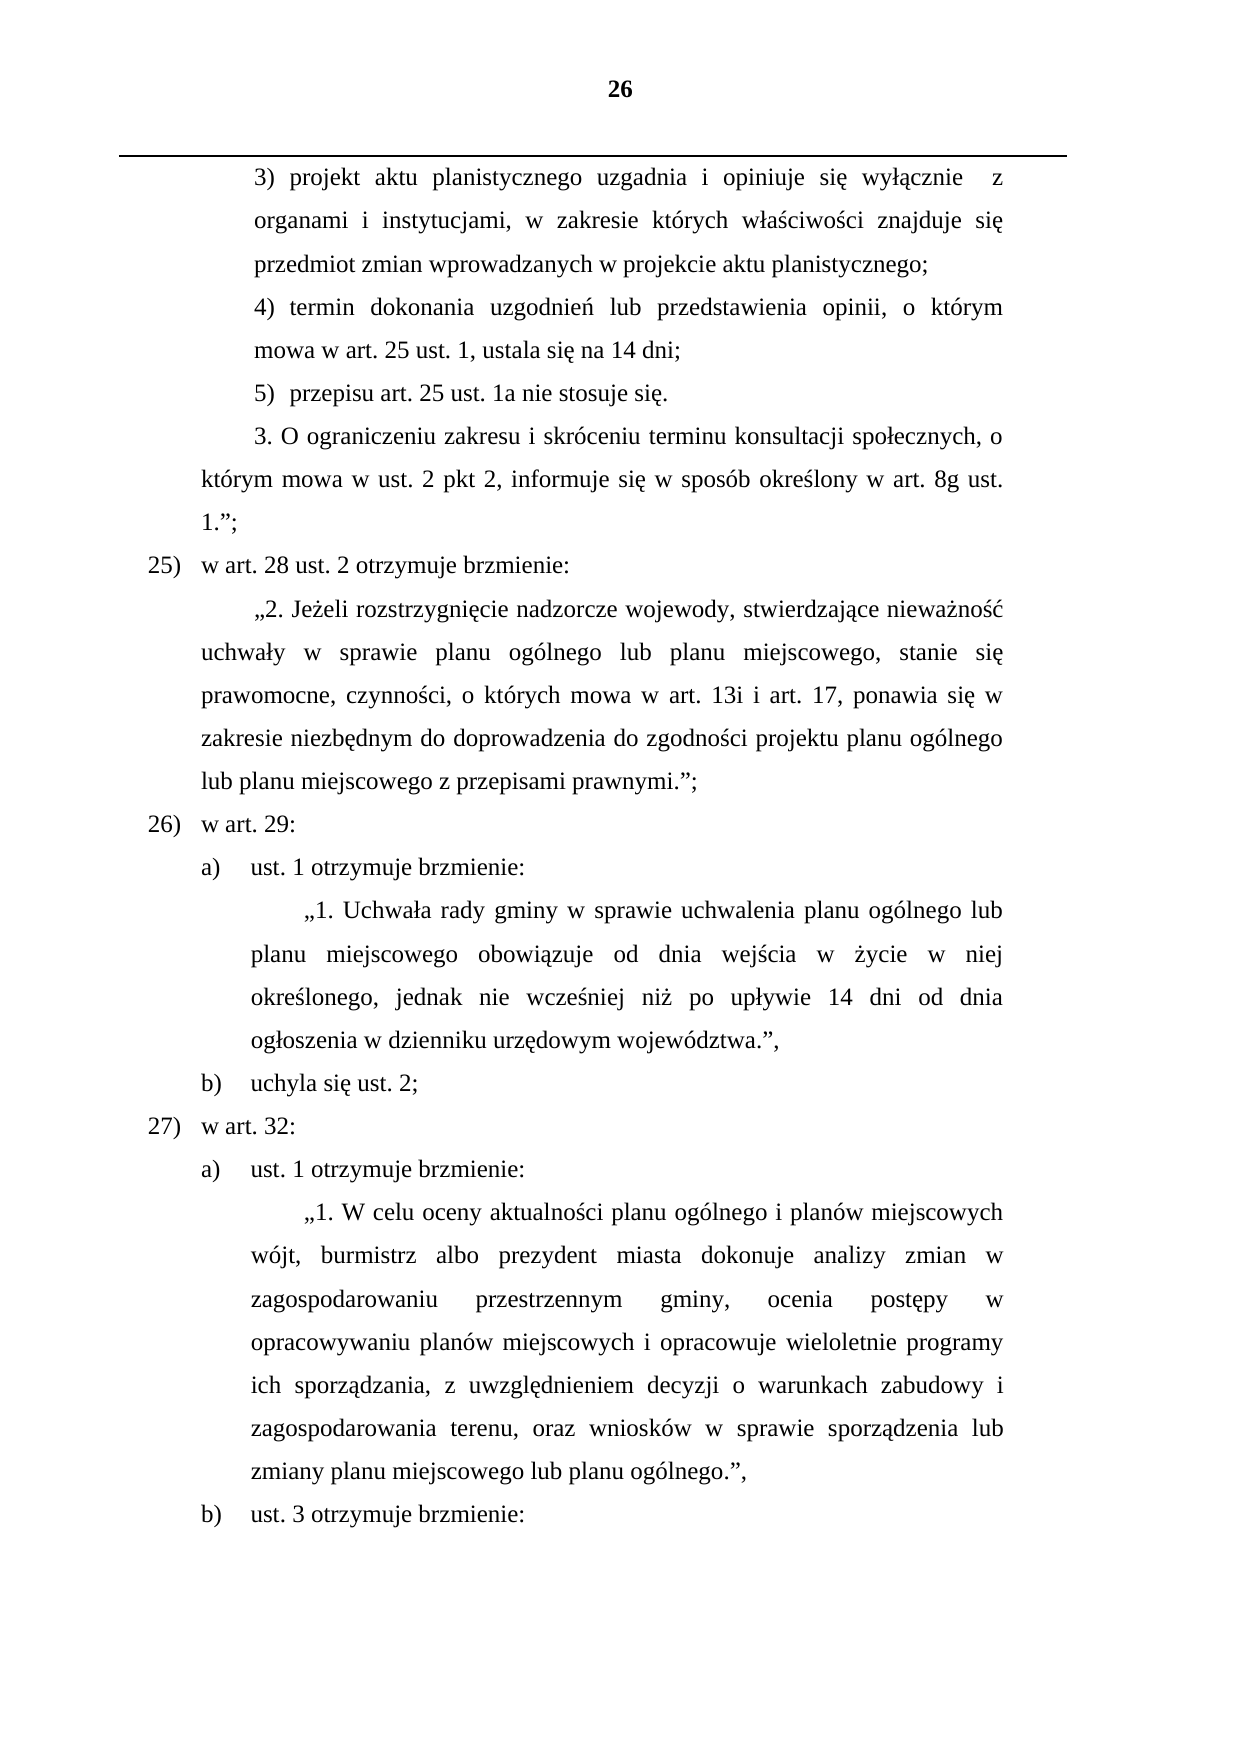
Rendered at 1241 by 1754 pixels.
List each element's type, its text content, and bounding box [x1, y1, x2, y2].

text „1. W celu oceny aktualności planu ogólnego i planów miejscowych wójt, burmistrz albo prezydent miasta dokonuje analizy zmian w zagospodarowaniu przestrzennym gminy, ocenia postępy w opracowywaniu planów miejscowych i opracowuje wieloletnie programy ich sporządzania, z uwzględnieniem decyzji o warunkach zabudowy i zagospodarowania terenu, oraz wniosków w sprawie sporządzenia lub zmiany planu miejscowego lub planu ogólnego.”, [251, 1197, 1004, 1485]
text a) ust. 1 otrzymuje brzmienie: [201, 852, 1004, 881]
text a) ust. 1 otrzymuje brzmienie: [201, 1154, 1004, 1183]
text 27) w art. 32: [148, 1111, 1004, 1140]
text b) ust. 3 otrzymuje brzmienie: [201, 1499, 1004, 1528]
text 5) przepisu art. 25 ust. 1a nie stosuje się. [254, 378, 1004, 407]
text 25) w art. 28 ust. 2 otrzymuje brzmienie: [148, 551, 1004, 579]
text 26) w art. 29: [148, 809, 1004, 838]
text 3. O ograniczeniu zakresu i skróceniu terminu konsultacji społecznych, o którym mowa w ust. 2 pkt 2, informuje się w sposób określony w art. 8g ust. 1.”; [201, 421, 1004, 536]
text „2. Jeżeli rozstrzygnięcie nadzorcze wojewody, stwierdzające nieważność uchwały w sprawie planu ogólnego lub planu miejscowego, stanie się prawomocne, czynności, o których mowa w art. 13i i art. 17, ponawia się w zakresie niezbędnym do doprowadzenia do zgodności projektu planu ogólnego lub planu miejscowego z przepisami prawnymi.”; [201, 594, 1004, 795]
text 3) projekt aktu planistycznego uzgadnia i opiniuje się wyłącznie z organami i instytucjami, w zakresie których właściwości znajduje się przedmiot zmian wprowadzanych w projekcie aktu planistycznego; [254, 162, 1004, 277]
text „1. Uchwała rady gminy w sprawie uchwalenia planu ogólnego lub planu miejscowego obowiązuje od dnia wejścia w życie w niej określonego, jednak nie wcześniej niż po upływie 14 dni od dnia ogłoszenia w dzienniku urzędowym województwa.”, [251, 896, 1004, 1054]
text b) uchyla się ust. 2; [201, 1068, 1004, 1097]
text 4) termin dokonania uzgodnień lub przedstawienia opinii, o którym mowa w art. 25 ust. 1, ustala się na 14 dni; [254, 292, 1004, 364]
